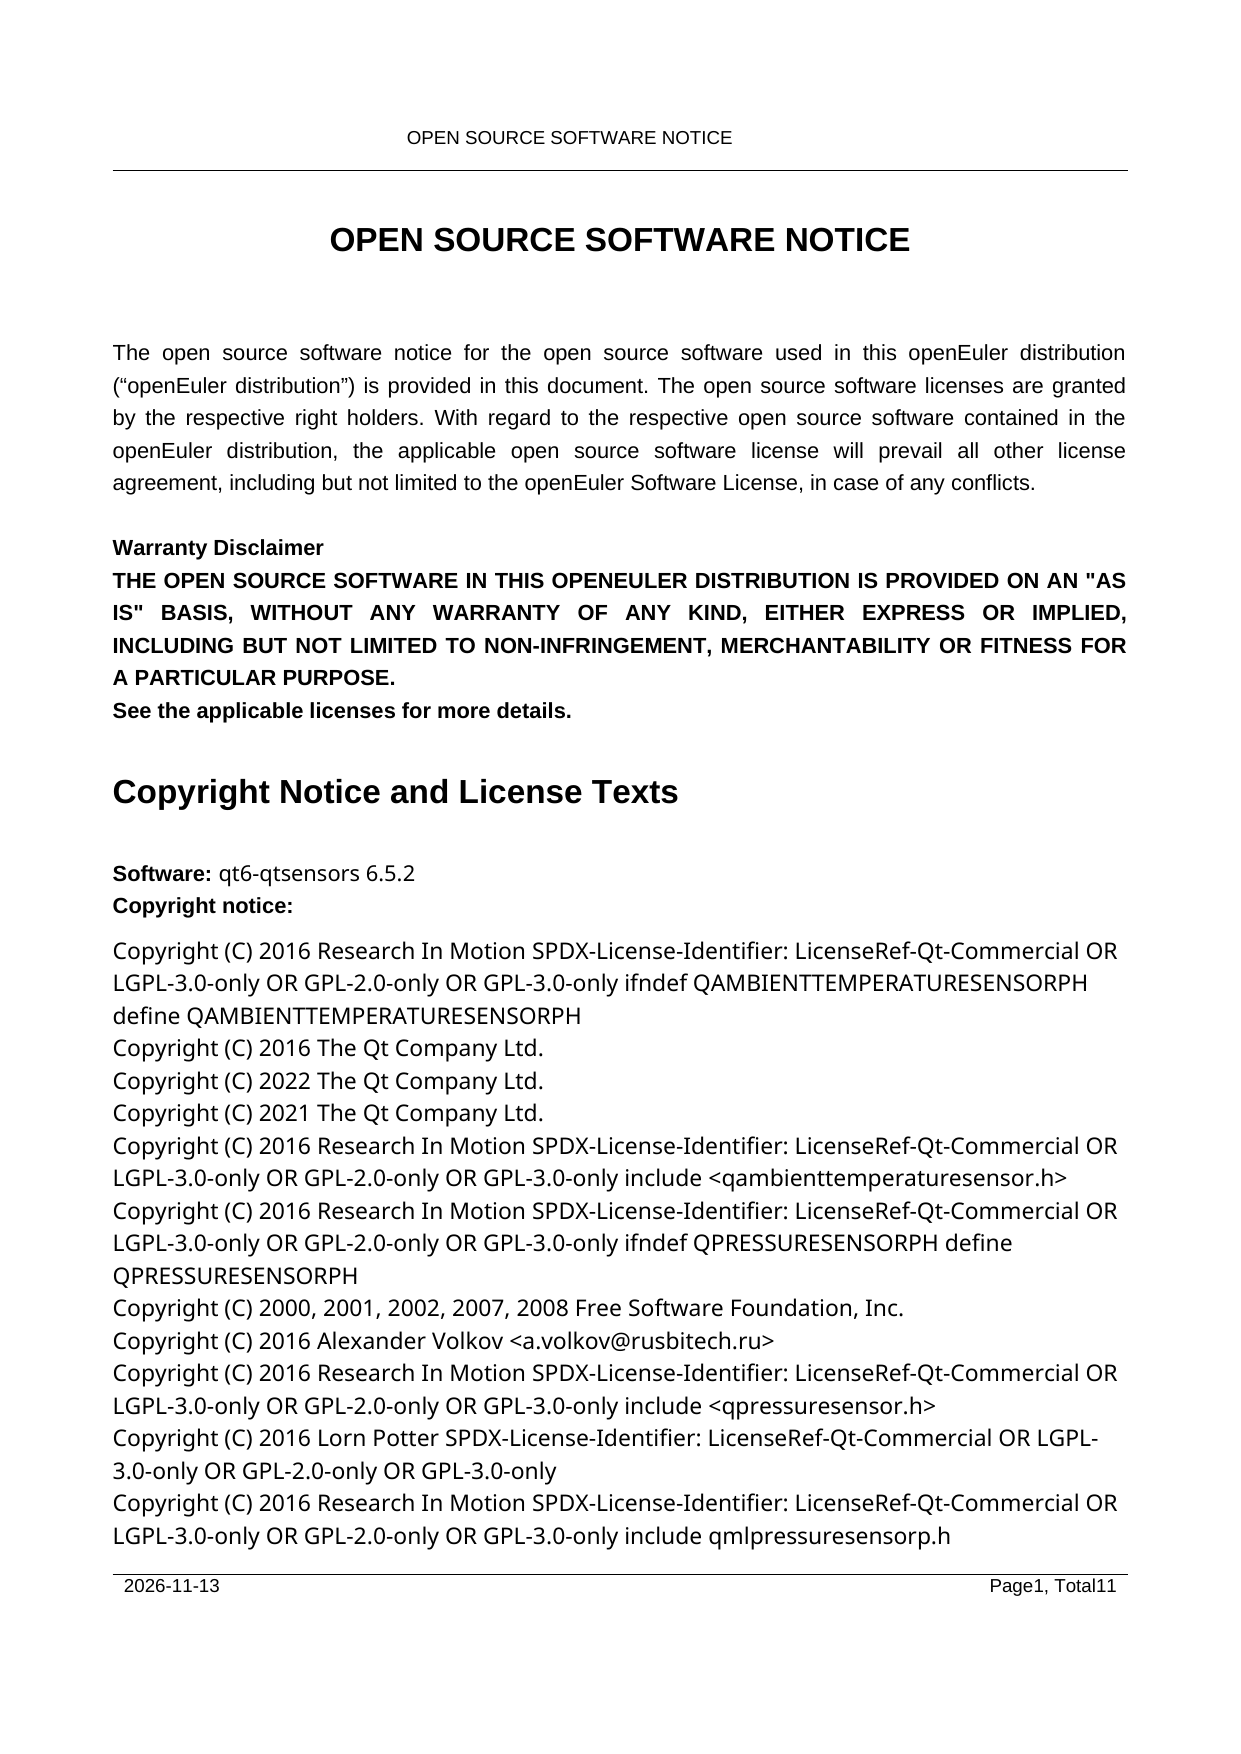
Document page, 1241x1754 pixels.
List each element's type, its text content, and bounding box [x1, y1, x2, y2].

text Copyright notice: [112, 889, 1128, 921]
text THE OPEN SOURCE SOFTWARE IN THIS OPENEULER DISTRIBUTION IS PROVIDED ON AN "AS IS" BASIS, WITHOUT ANY WARRANTY OF ANY KIND, EITHER EXPRESS OR IMPLIED, INCLUDING BUT NOT LIMITED TO NON-INFRINGEMENT, MERCHANTABILITY OR FITNESS FOR A PARTICULAR PURPOSE. See the applicable licenses for more details. [112, 564, 1128, 726]
text Warranty Disclaimer [112, 531, 1128, 564]
text The open source software notice for the open source software used in this openEuler distribution (“openEuler distribution”) is provided in this document. The open source software licenses are granted by the respective right holders. With regard to the respective open source software contained in the openEuler distribution, the applicable open source software license will prevail all other license agreement, including but not limited to the openEuler Software License, in case of any conflicts. [112, 336, 1128, 499]
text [112, 934, 1128, 1551]
title Software: qt6-qtsensors 6.5.2 [112, 856, 1128, 889]
text OPEN SOURCE SOFTWARE NOTICE [112, 206, 1128, 271]
text Copyright Notice and License Texts [112, 759, 1128, 824]
